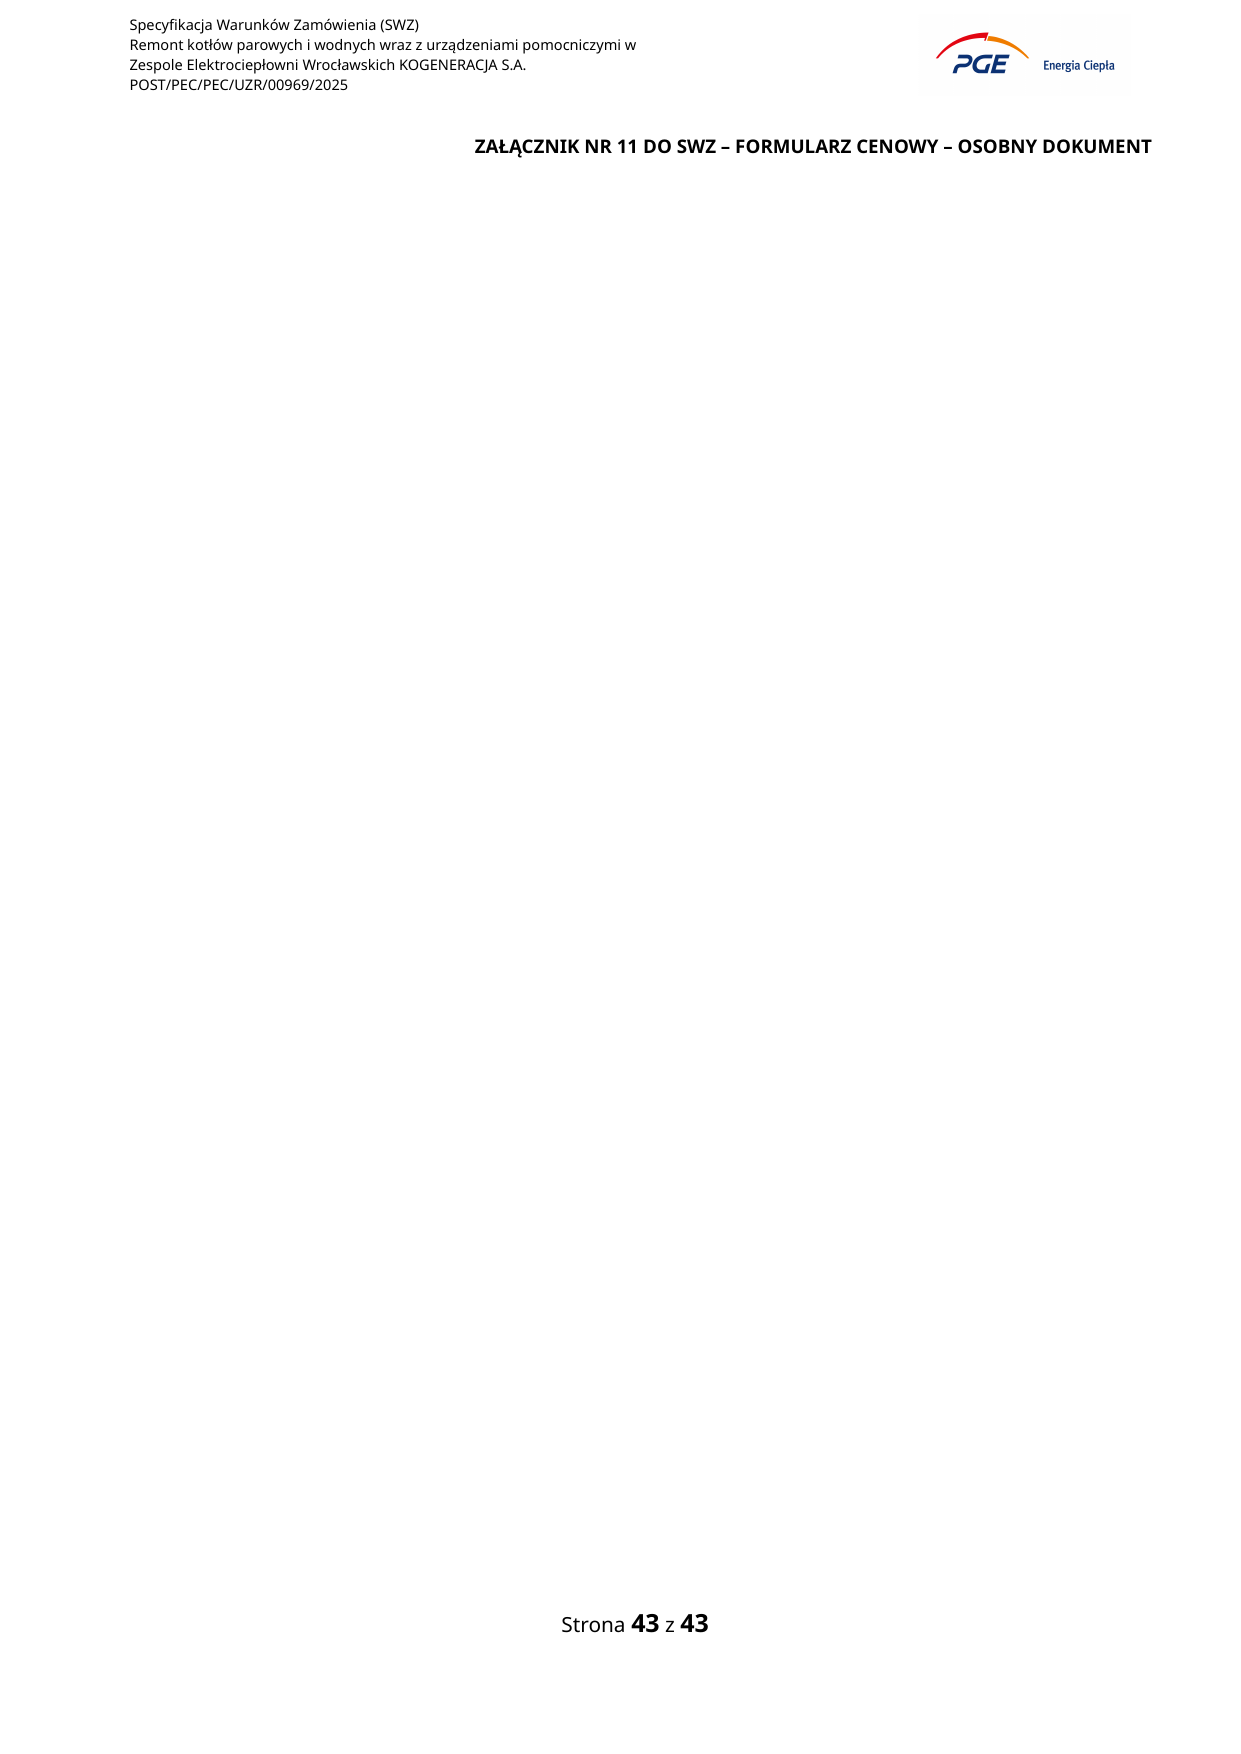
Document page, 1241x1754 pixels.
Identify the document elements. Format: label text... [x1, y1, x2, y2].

picture [918, 14, 1131, 96]
text ZAŁĄCZNIK NR 11 DO SWZ – FORMULARZ CENOWY – OSOBNY DOKUMENT [118, 133, 1152, 158]
